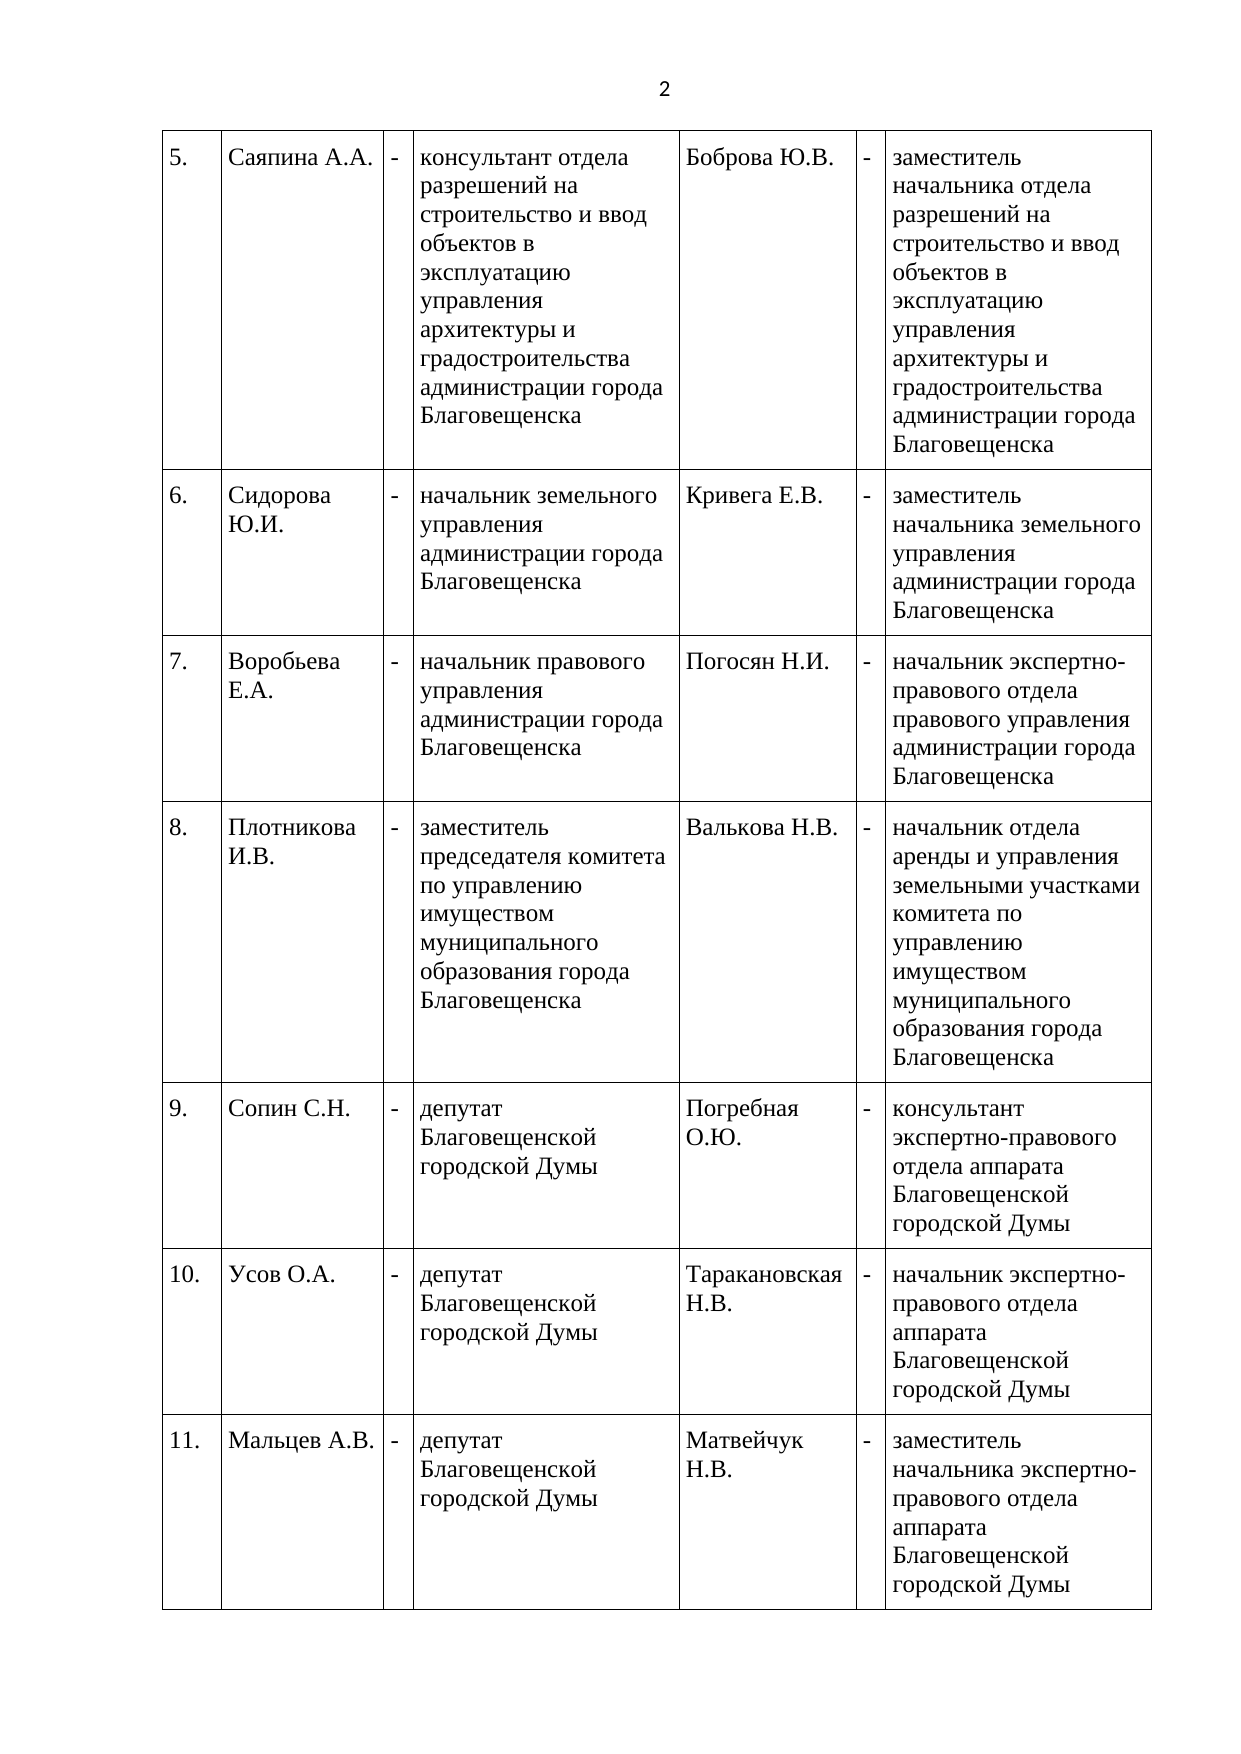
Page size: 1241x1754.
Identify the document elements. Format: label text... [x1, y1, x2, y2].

table_cell 8. [163, 802, 221, 1082]
table_cell - [857, 1415, 885, 1608]
table_cell консультант отдела разрешений на строительство и ввод объектов в эксплуатацию управления архитектуры и градостроительства администрации города Благовещенска [414, 131, 679, 468]
table_cell Сидорова Ю.И. [222, 470, 383, 634]
table_cell - [857, 131, 885, 468]
table_cell депутат Благовещенской городской Думы [414, 1415, 679, 1608]
table_cell заместитель председателя комитета по управлению имуществом муниципального образования города Благовещенска [414, 802, 679, 1082]
table_cell - [384, 802, 413, 1082]
table_cell Саяпина А.А. [222, 131, 383, 468]
table_cell начальник экспертно-правового отдела аппарата Благовещенской городской Думы [886, 1249, 1151, 1414]
table_cell заместитель начальника земельного управления администрации города Благовещенска [886, 470, 1151, 634]
table_cell начальник земельного управления администрации города Благовещенска [414, 470, 679, 634]
table_cell - [384, 636, 413, 801]
table_cell Валькова Н.В. [680, 802, 856, 1082]
table_cell - [384, 1083, 413, 1248]
table_cell 10. [163, 1249, 221, 1414]
table_cell Плотникова И.В. [222, 802, 383, 1082]
table_cell депутат Благовещенской городской Думы [414, 1083, 679, 1248]
table_cell заместитель начальника отдела разрешений на строительство и ввод объектов в эксплуатацию управления архитектуры и градостроительства администрации города Благовещенска [886, 131, 1151, 468]
table_cell Погосян Н.И. [680, 636, 856, 801]
table_cell - [857, 802, 885, 1082]
table_cell - [384, 1415, 413, 1608]
table_cell Матвейчук H.B. [680, 1415, 856, 1608]
table_cell Кривега Е.В. [680, 470, 856, 634]
table_cell начальник экспертно-правового отдела правового управления администрации города Благовещенска [886, 636, 1151, 801]
table_cell 11. [163, 1415, 221, 1608]
table_cell депутат Благовещенской городской Думы [414, 1249, 679, 1414]
table_cell - [857, 1249, 885, 1414]
table_cell - [384, 131, 413, 468]
table_cell начальник правового управления администрации города Благовещенска [414, 636, 679, 801]
table_cell Таракановская H.B. [680, 1249, 856, 1414]
table_cell - [384, 1249, 413, 1414]
table_cell заместитель начальника экспертно-правового отдела аппарата Благовещенской городской Думы [886, 1415, 1151, 1608]
table_cell начальник отдела аренды и управления земельными участками комитета по управлению имуществом муниципального образования города Благовещенска [886, 802, 1151, 1082]
table_cell консультант экспертно-правового отдела аппарата Благовещенской городской Думы [886, 1083, 1151, 1248]
table_cell 6. [163, 470, 221, 634]
table_cell Сопин С.Н. [222, 1083, 383, 1248]
table_cell Боброва Ю.В. [680, 131, 856, 468]
table_cell Погребная О.Ю. [680, 1083, 856, 1248]
table_cell - [857, 636, 885, 801]
table_cell - [384, 470, 413, 634]
table_cell Усов О.А. [222, 1249, 383, 1414]
table_cell 7. [163, 636, 221, 801]
table_cell - [857, 470, 885, 634]
table_cell Мальцев А.В. [222, 1415, 383, 1608]
table_cell - [857, 1083, 885, 1248]
table_cell Воробьева Е.А. [222, 636, 383, 801]
table_cell 5. [163, 131, 221, 468]
table_cell 9. [163, 1083, 221, 1248]
